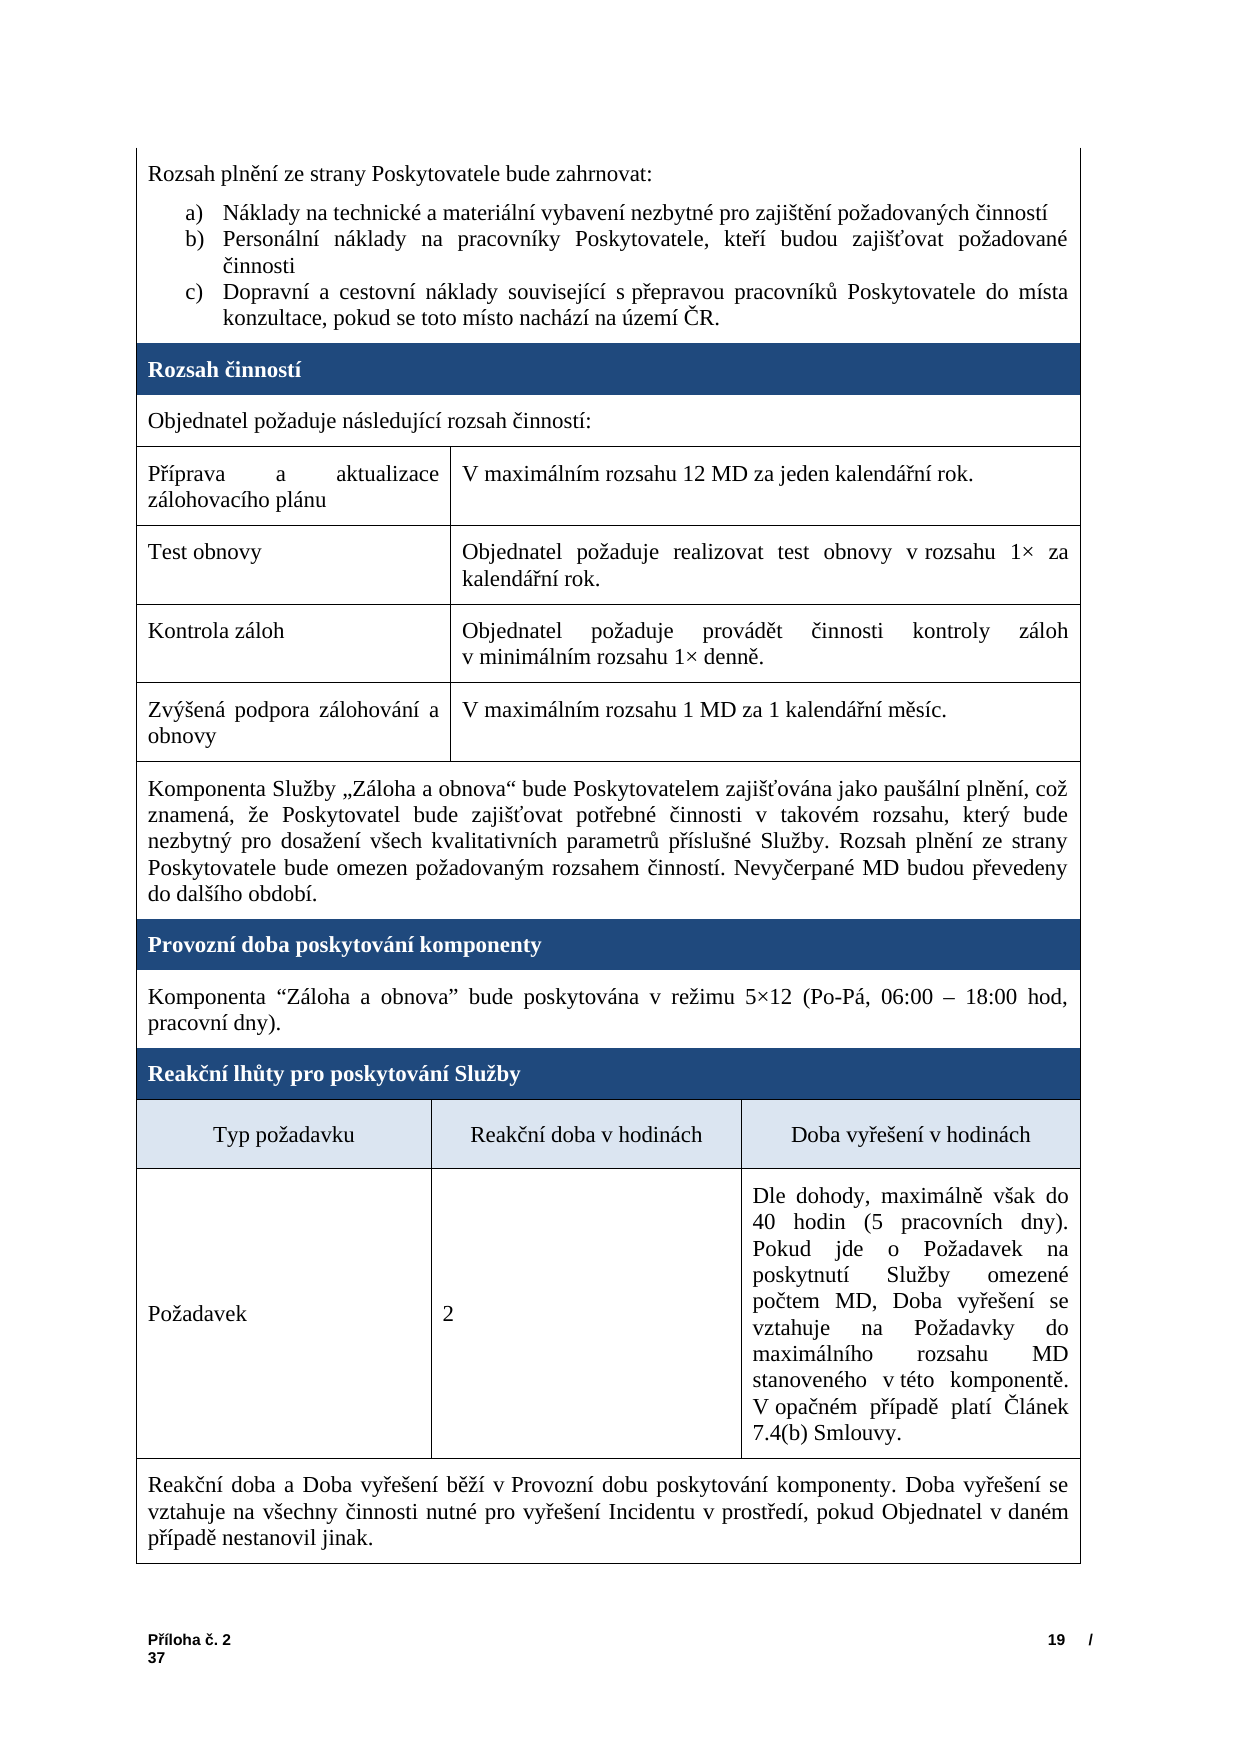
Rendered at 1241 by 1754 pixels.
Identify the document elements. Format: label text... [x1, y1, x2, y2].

table_cell Objednatel požaduje následující rozsah činností: [137, 395, 1080, 446]
table_cell Komponenta “Záloha a obnova” bude poskytována v režimu 5×12 (Po-Pá, 06:00 – 18:00 hod, pracovní dny). [137, 970, 1080, 1048]
table_cell Dle dohody, maximálně však do 40 hodin (5 pracovních dny). Pokud jde o Požadavek na poskytnutí Služby omezené počtem MD, Doba vyřešení se vztahuje na Požadavky do maximálního rozsahu MD stanoveného v této komponentě. V opačném případě platí Článek 7.4(b) Smlouvy. [742, 1169, 1080, 1458]
table_cell Reakční doba v hodinách [432, 1100, 741, 1168]
table_cell Provozní doba poskytování komponenty [137, 919, 1080, 970]
table_cell Příprava a aktualizace zálohovacího plánu [137, 447, 450, 525]
table_cell V maximálním rozsahu 1 MD za 1 kalendářní měsíc. [451, 683, 1080, 761]
table_cell Typ požadavku [137, 1100, 431, 1168]
table_cell Objednatel požaduje provádět činnosti kontroly záloh v minimálním rozsahu 1× denně. [451, 605, 1080, 682]
table_cell Komponenta Služby „Záloha a obnova“ bude Poskytovatelem zajišťována jako paušální plnění, což znamená, že Poskytovatel bude zajišťovat potřebné činnosti v takovém rozsahu, který bude nezbytný pro dosažení všech kvalitativních parametrů příslušné Služby. Rozsah plnění ze strany Poskytovatele bude omezen požadovaným rozsahem činností. Nevyčerpané MD budou převedeny do dalšího období. [137, 762, 1080, 919]
table_cell 2 [432, 1169, 741, 1458]
table_cell Rozsah plnění ze strany Poskytovatele bude zahrnovat: Náklady na technické a materiální vybavení nezbytné pro zajištění požadovaných činností Personální náklady na pracovníky Poskytovatele, kteří budou zajišťovat požadované činnosti Dopravní a cestovní náklady související s přepravou pracovníků Poskytovatele do místa konzultace, pokud se toto místo nachází na území ČR. [137, 148, 1080, 343]
table_cell Požadavek [137, 1169, 431, 1458]
table_cell Objednatel požaduje realizovat test obnovy v rozsahu 1× za kalendářní rok. [451, 526, 1080, 603]
table_cell Reakční doba a Doba vyřešení běží v Provozní dobu poskytování komponenty. Doba vyřešení se vztahuje na všechny činnosti nutné pro vyřešení Incidentu v prostředí, pokud Objednatel v daném případě nestanovil jinak. [137, 1459, 1080, 1563]
table_cell Test obnovy [137, 526, 450, 603]
table_cell Reakční lhůty pro poskytování Služby [137, 1048, 1080, 1099]
table_cell V maximálním rozsahu 12 MD za jeden kalendářní rok. [451, 447, 1080, 525]
table_cell Doba vyřešení v hodinách [742, 1100, 1080, 1168]
table_cell Kontrola záloh [137, 605, 450, 682]
table_cell Rozsah činností [137, 343, 1080, 395]
table_cell Zvýšená podpora zálohování a obnovy [137, 683, 450, 761]
